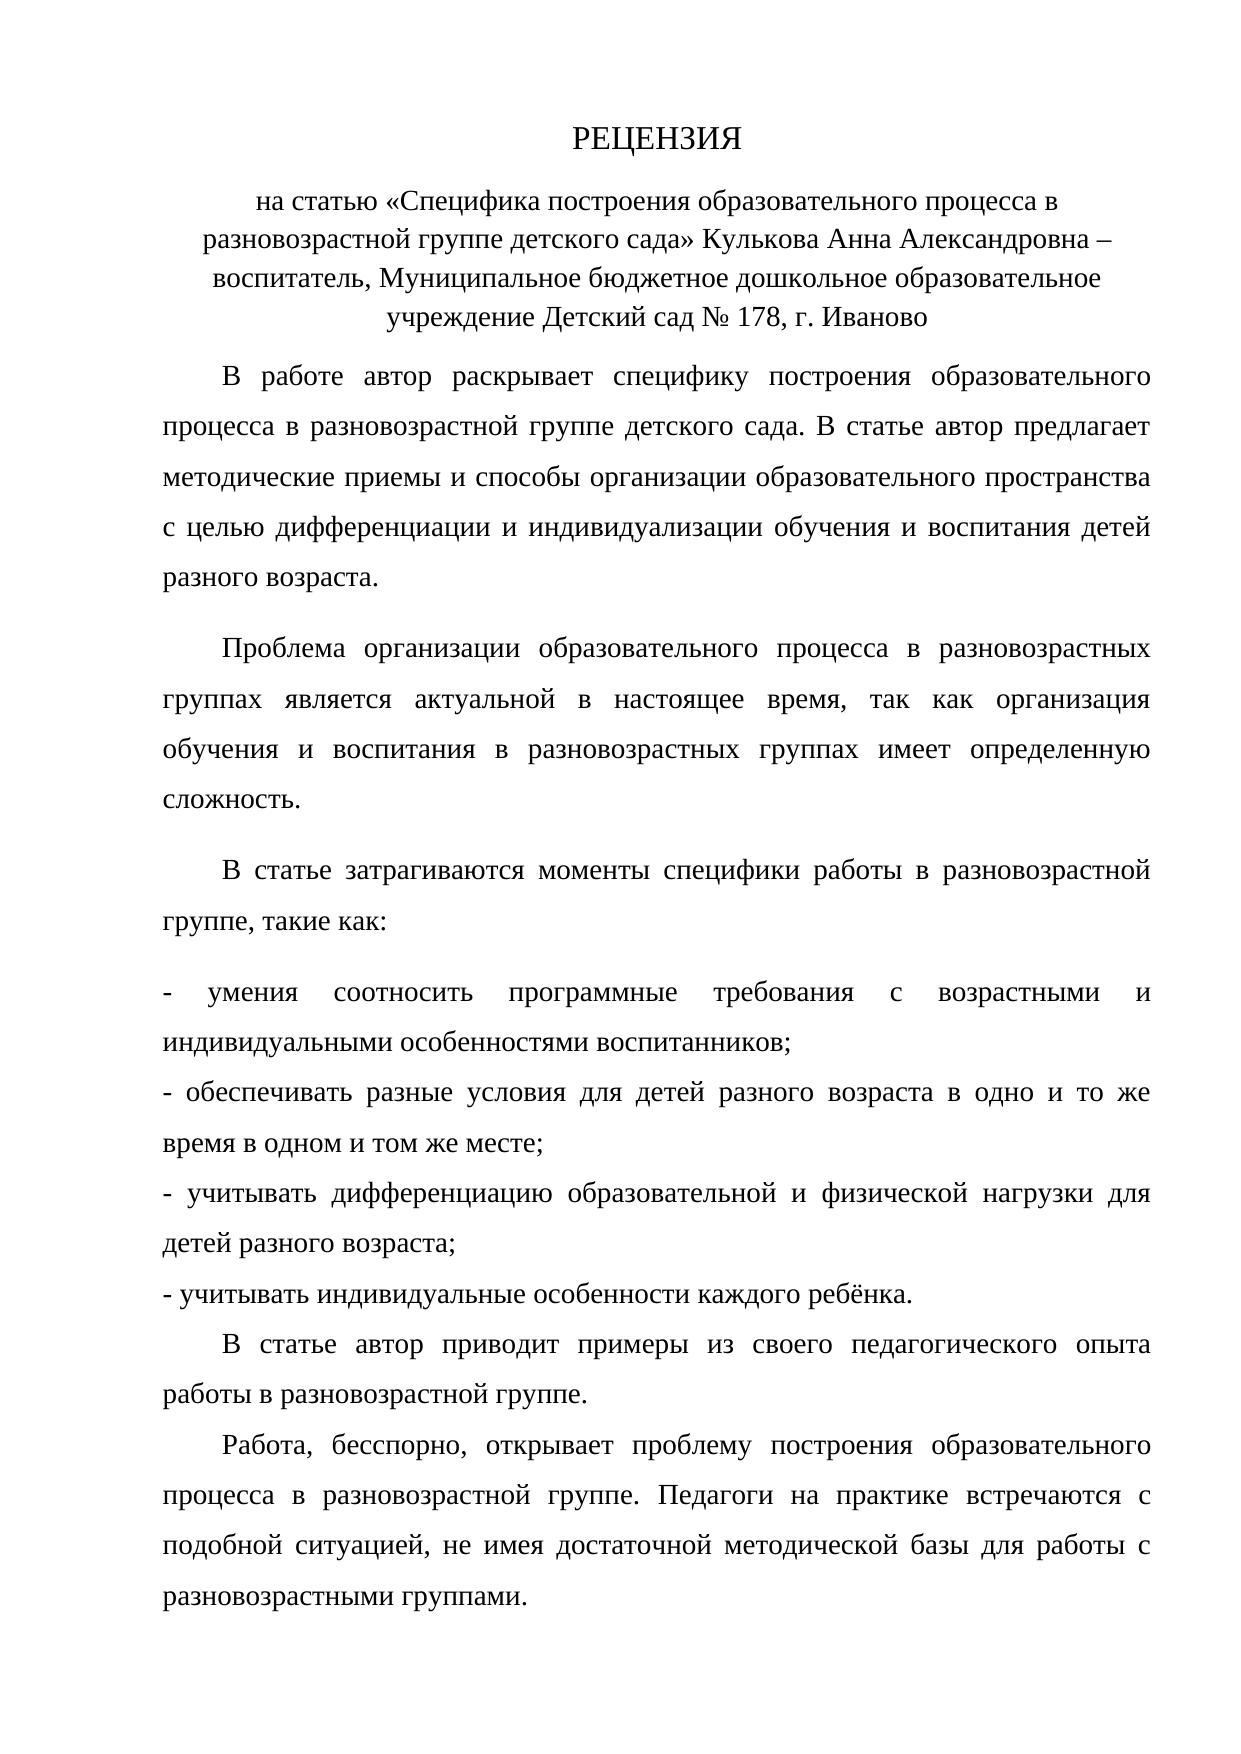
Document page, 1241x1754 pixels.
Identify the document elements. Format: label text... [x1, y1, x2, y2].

text - учитывать индивидуальные особенности каждого ребёнка. [162, 1276, 1152, 1309]
text - умения соотносить программные требования с возрастными и индивидуальными особенностями воспитанников; [162, 974, 1152, 1058]
text - обеспечивать разные условия для детей разного возраста в одно и то же время в одном и том же месте; [162, 1074, 1152, 1158]
text - учитывать дифференциацию образовательной и физической нагрузки для детей разного возраста; [162, 1175, 1152, 1259]
text Проблема организации образовательного процесса в разновозрастных группах является актуальной в настоящее время, так как организация обучения и воспитания в разновозрастных группах имеет определенную сложность. [162, 630, 1152, 815]
text В статье затрагиваются моменты специфики работы в разновозрастной группе, такие как: [162, 852, 1152, 936]
text В статье автор приводит примеры из своего педагогического опыта работы в разновозрастной группе. [162, 1326, 1152, 1410]
text Работа, бесспорно, открывает проблему построения образовательного процесса в разновозрастной группе. Педагоги на практике встречаются с подобной ситуацией, не имея достаточной методической базы для работы с разновозрастными группами. [162, 1427, 1152, 1611]
text В работе автор раскрывает специфику построения образовательного процесса в разновозрастной группе детского сада. В статье автор предлагает методические приемы и способы организации образовательного пространства с целью дифференциации и индивидуализации обучения и воспитания детей разного возраста. [162, 358, 1152, 593]
text на статью «Специфика построения образовательного процесса в разновозрастной группе детского сада» Кулькова Анна Александровна – воспитатель, Муниципальное бюджетное дошкольное образовательное учреждение Детский сад № 178, г. Иваново [162, 183, 1152, 332]
text РЕЦЕНЗИЯ [162, 118, 1152, 156]
